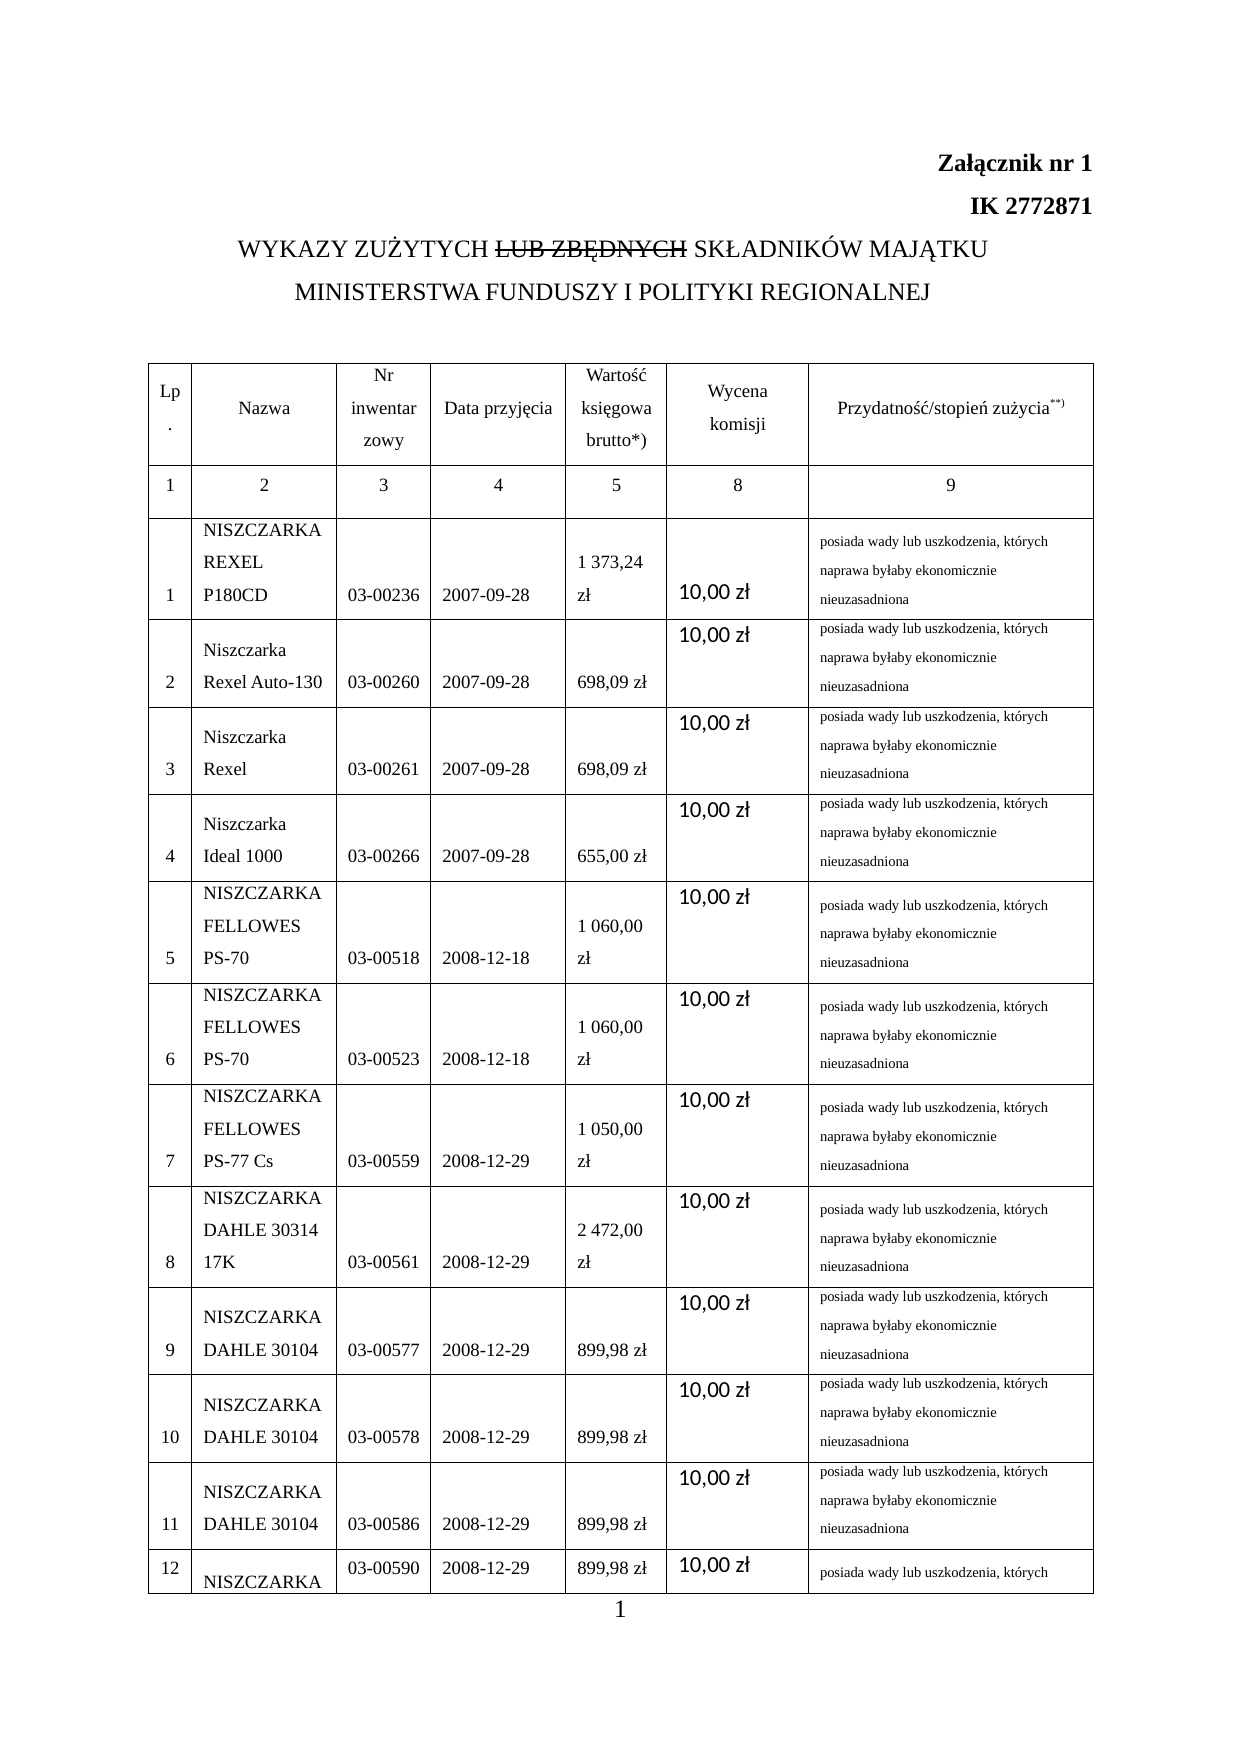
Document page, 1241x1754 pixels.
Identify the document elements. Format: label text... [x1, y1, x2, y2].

table_cell 1 [149, 519, 191, 619]
table_cell 3 [149, 708, 191, 794]
table_cell 5 [149, 882, 191, 983]
table_cell posiada wady lub uszkodzenia, których naprawa byłaby ekonomicznie nieuzasadniona [809, 519, 1093, 619]
table_cell Niszczarka Ideal 1000 [192, 795, 336, 881]
table_cell 1 060,00 zł [566, 882, 666, 983]
table_cell 698,09 zł [566, 708, 666, 794]
table_cell NISZCZARKA DAHLE 30104 [192, 1288, 336, 1374]
table_cell 03-00559 [337, 1085, 430, 1186]
table_cell posiada wady lub uszkodzenia, których naprawa byłaby ekonomicznie nieuzasadniona [809, 708, 1093, 794]
table_cell 10,00 zł [667, 1550, 808, 1593]
table_header Lp. [149, 364, 191, 465]
table_cell 899,98 zł [566, 1288, 666, 1374]
table_cell posiada wady lub uszkodzenia, których naprawa byłaby ekonomicznie nieuzasadniona [809, 1187, 1093, 1287]
table_cell NISZCZARKA DAHLE 30104 [192, 1375, 336, 1462]
table_header Wartość księgowa brutto*) [566, 364, 666, 465]
table_cell Niszczarka Rexel [192, 708, 336, 794]
table_cell posiada wady lub uszkodzenia, których naprawa byłaby ekonomicznie nieuzasadniona [809, 1288, 1093, 1374]
table_cell 1 373,24 zł [566, 519, 666, 619]
table_cell 10,00 zł [667, 1463, 808, 1549]
table_cell 3 [337, 466, 430, 518]
table_cell 2008-12-18 [431, 984, 565, 1084]
table_cell 10,00 zł [667, 708, 808, 794]
table_cell 655,00 zł [566, 795, 666, 881]
table_cell 10,00 zł [667, 1187, 808, 1287]
table_cell NISZCZARKA DAHLE 30314 17K [192, 1187, 336, 1287]
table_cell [809, 1463, 1093, 1549]
table_cell posiada wady lub uszkodzenia, których naprawa byłaby ekonomicznie nieuzasadniona [809, 984, 1093, 1084]
table_cell 899,98 zł [566, 1463, 666, 1549]
table_cell NISZCZARKA FELLOWES PS-70 [192, 984, 336, 1084]
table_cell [192, 1550, 336, 1593]
table_header Przydatność/stopień zużycia**) [809, 364, 1093, 465]
table_cell NISZCZARKA FELLOWES PS-77 Cs [192, 1085, 336, 1186]
table_header Nazwa [192, 364, 336, 465]
table_cell 10,00 zł [667, 984, 808, 1084]
table_cell 2007-09-28 [431, 795, 565, 881]
text Ministerstwa Funduszy i Polityki Regionalnej [133, 277, 1093, 349]
table_cell 2008-12-29 [431, 1463, 565, 1549]
table_cell 03-00578 [337, 1375, 430, 1462]
table_cell 6 [149, 984, 191, 1084]
table_header Data przyjęcia [431, 364, 565, 465]
table_cell 03-00577 [337, 1288, 430, 1374]
table_cell 03-00518 [337, 882, 430, 983]
table_cell 2008-12-18 [431, 882, 565, 983]
table_cell 10,00 zł [667, 795, 808, 881]
table_cell NISZCZARKA REXEL P180CD [192, 519, 336, 619]
table_cell 10 [149, 1375, 191, 1462]
table_cell 2 [192, 466, 336, 518]
table_cell posiada wady lub uszkodzenia, których naprawa byłaby ekonomicznie nieuzasadniona [809, 1085, 1093, 1186]
table_cell posiada wady lub uszkodzenia, których naprawa byłaby ekonomicznie nieuzasadniona [809, 620, 1093, 707]
table_cell 03-00590 [337, 1550, 430, 1593]
table_header Wycena komisji [667, 364, 808, 465]
table_cell 10,00 zł [667, 1375, 808, 1462]
table_cell 2008-12-29 [431, 1550, 565, 1593]
table_cell 5 [566, 466, 666, 518]
table_cell posiada wady lub uszkodzenia, których naprawa byłaby ekonomicznie nieuzasadniona [809, 1375, 1093, 1462]
table_cell 4 [149, 795, 191, 881]
table_cell 03-00236 [337, 519, 430, 619]
table_cell posiada wady lub uszkodzenia, których naprawa byłaby ekonomicznie nieuzasadniona [809, 882, 1093, 983]
table_cell 9 [149, 1288, 191, 1374]
table_cell 03-00586 [337, 1463, 430, 1549]
table_cell 12 [149, 1550, 191, 1593]
table_cell Niszczarka Rexel Auto-130 [192, 620, 336, 707]
table_cell 899,98 zł [566, 1550, 666, 1593]
table_cell 2008-12-29 [431, 1288, 565, 1374]
table_cell 10,00 zł [667, 1288, 808, 1374]
table_cell 899,98 zł [566, 1375, 666, 1462]
table_cell 10,00 zł [667, 519, 808, 619]
table_cell 698,09 zł [566, 620, 666, 707]
table_cell 2008-12-29 [431, 1085, 565, 1186]
table_cell 1 060,00 zł [566, 984, 666, 1084]
table_cell 4 [431, 466, 565, 518]
table_cell NISZCZARKA FELLOWES PS-70 [192, 882, 336, 983]
table_cell 2007-09-28 [431, 620, 565, 707]
table_cell 11 [149, 1463, 191, 1549]
table_header Nr inwentarzowy [337, 364, 430, 465]
table_cell 9 [809, 466, 1093, 518]
table_cell 03-00261 [337, 708, 430, 794]
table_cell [809, 1550, 1093, 1593]
text IK 2772871 [148, 191, 1093, 219]
table_cell 03-00260 [337, 620, 430, 707]
table_cell 1 [149, 466, 191, 518]
table_cell 10,00 zł [667, 620, 808, 707]
table_cell 8 [149, 1187, 191, 1287]
table_cell 2007-09-28 [431, 519, 565, 619]
table_cell 8 [667, 466, 808, 518]
table_cell 03-00523 [337, 984, 430, 1084]
text Załącznik nr 1 [148, 148, 1093, 176]
text wykazy zużytych lub zbędnych składników majątku [133, 234, 1093, 263]
table_cell 10,00 zł [667, 882, 808, 983]
table_cell posiada wady lub uszkodzenia, których naprawa byłaby ekonomicznie nieuzasadniona [809, 795, 1093, 881]
table_cell 1 050,00 zł [566, 1085, 666, 1186]
table_cell 2 472,00 zł [566, 1187, 666, 1287]
table_cell 2007-09-28 [431, 708, 565, 794]
table_cell 7 [149, 1085, 191, 1186]
table_cell NISZCZARKA DAHLE 30104 [192, 1463, 336, 1549]
table_cell 03-00266 [337, 795, 430, 881]
table_cell 03-00561 [337, 1187, 430, 1287]
table_cell 2008-12-29 [431, 1375, 565, 1462]
table_cell 2008-12-29 [431, 1187, 565, 1287]
table_cell 10,00 zł [667, 1085, 808, 1186]
table_cell 2 [149, 620, 191, 707]
